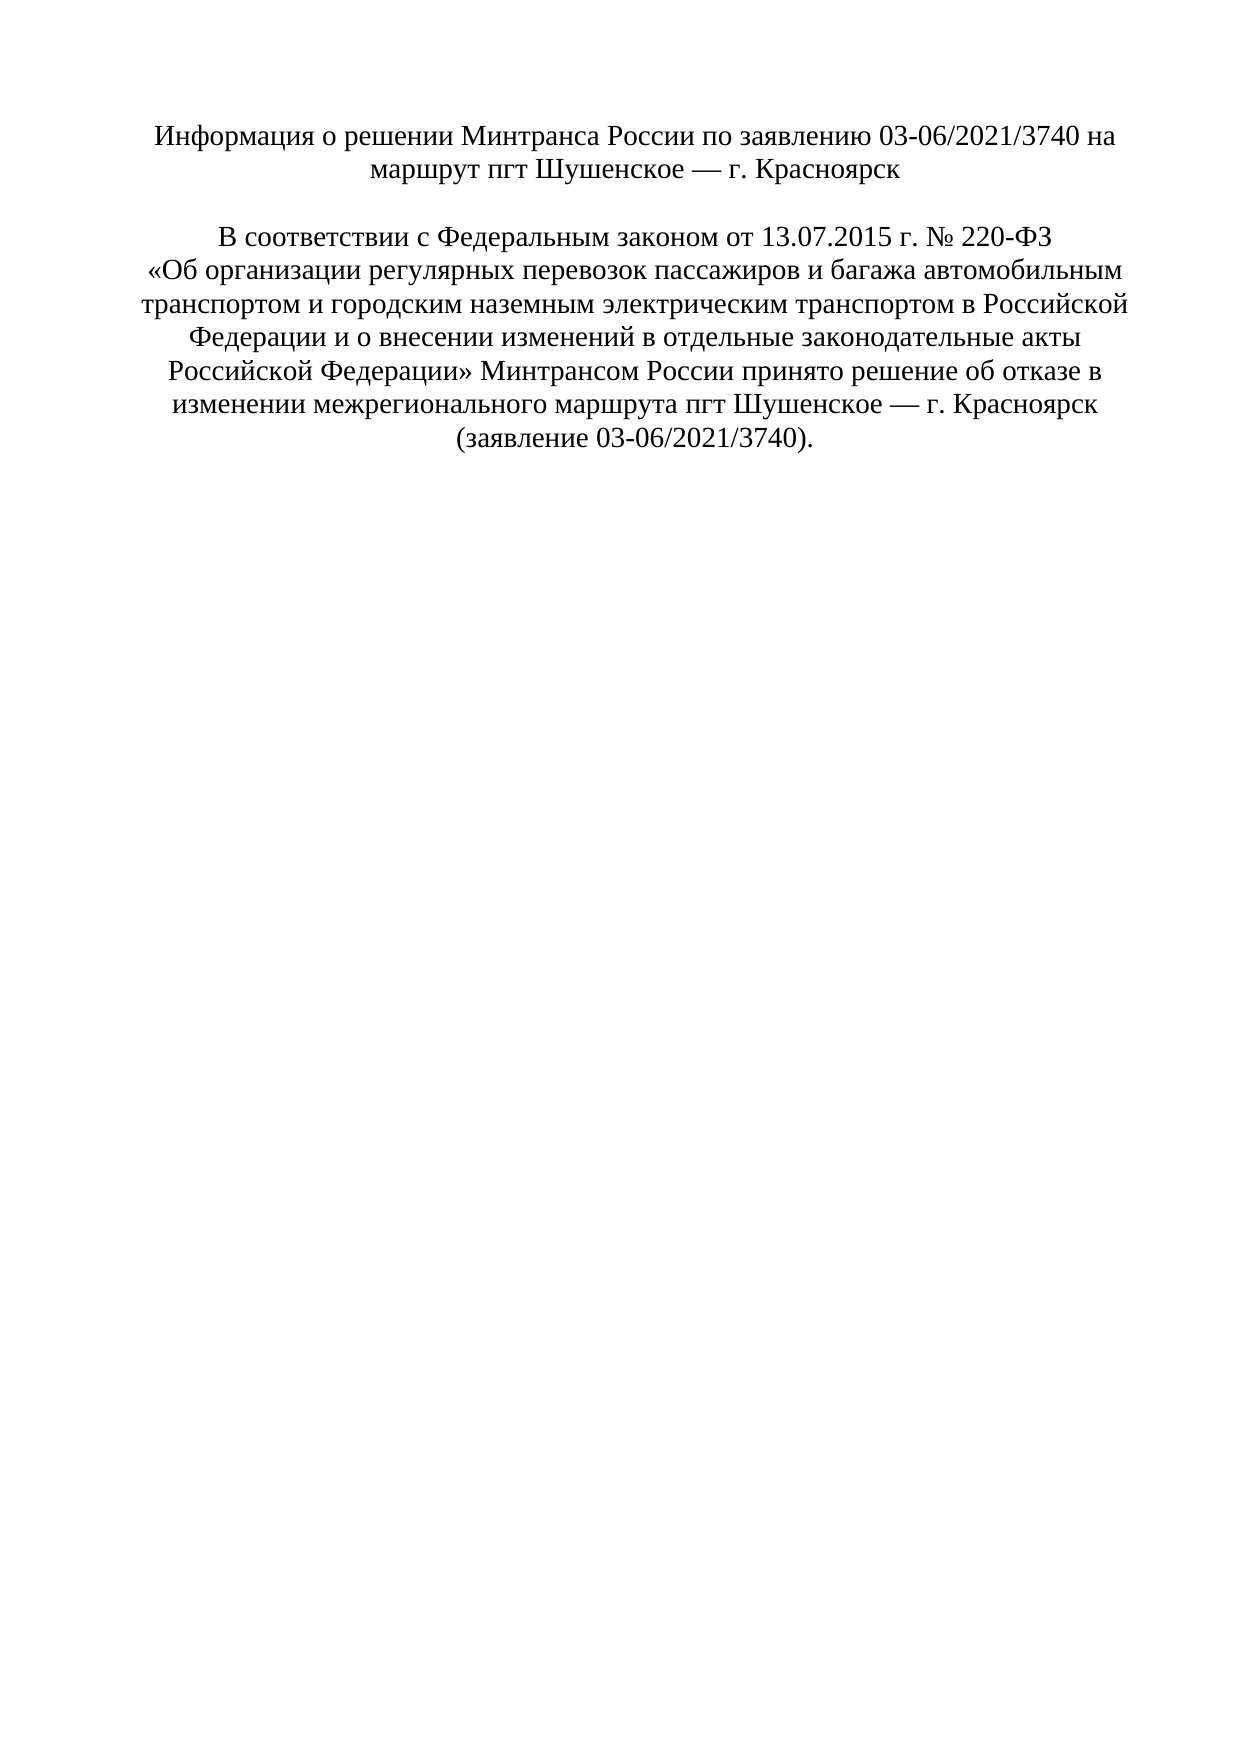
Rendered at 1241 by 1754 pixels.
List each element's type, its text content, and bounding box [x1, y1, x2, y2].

text Информация о решении Минтранса России по заявлению 03-06/2021/3740 на маршрут пгт Шушенское — г. Красноярск [118, 118, 1152, 185]
text В соответствии с Федеральным законом от 13.07.2015 г. № 220-ФЗ «Об организации регулярных перевозок пассажиров и багажа автомобильным транспортом и городским наземным электрическим транспортом в Российской Федерации и о внесении изменений в отдельные законодательные акты Российской Федерации» Минтрансом России принято решение об отказе в изменении межрегионального маршрута пгт Шушенское — г. Красноярск (заявление 03-06/2021/3740). [118, 219, 1152, 453]
